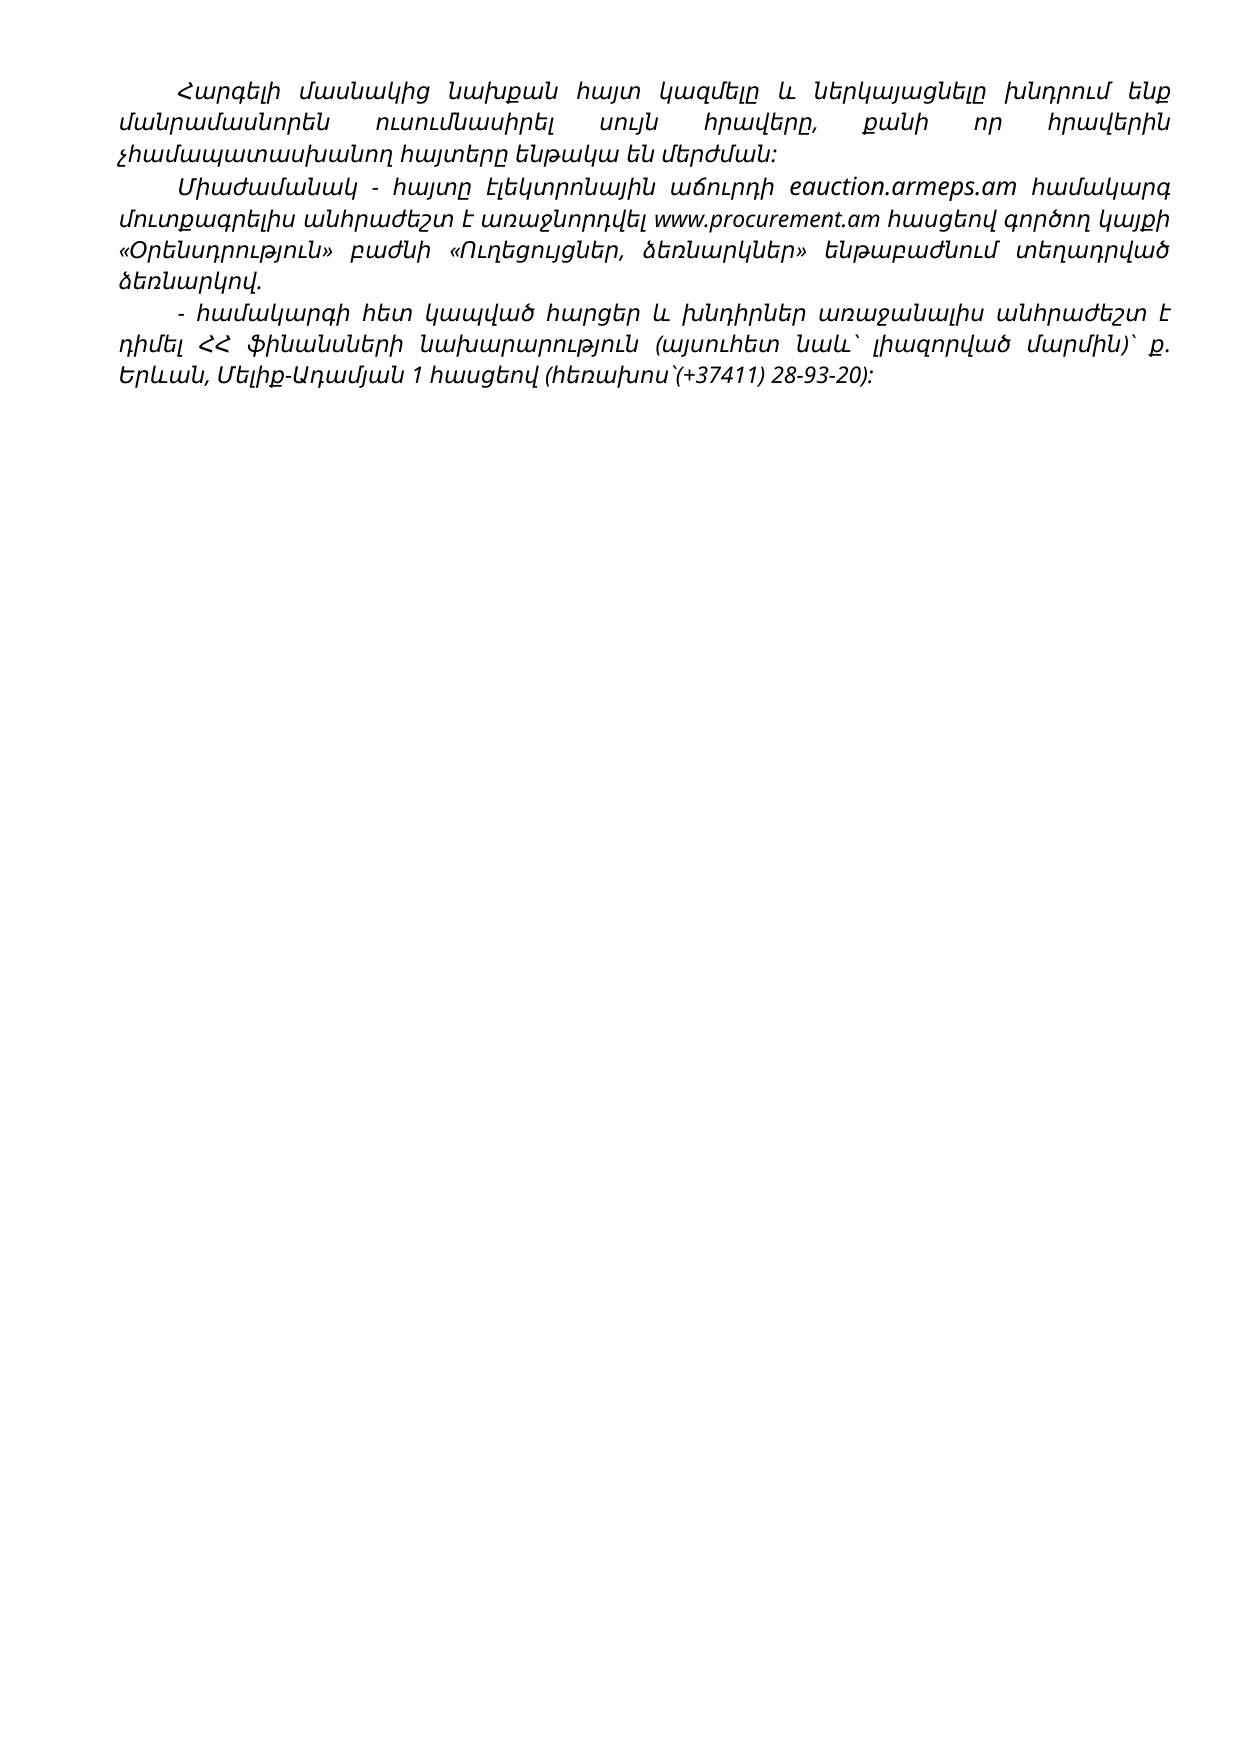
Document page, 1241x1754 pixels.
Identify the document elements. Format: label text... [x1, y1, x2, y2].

text Միաժամանակ - հայտը էլեկտրոնային աճուրդի eauction.armeps.am համակարգ մուտքագրելիս անհրաժեշտ է առաջնորդվել www.procurement.am հասցեով գործող կայքի «Օրենսդրություն» բաժնի «Ուղեցույցներ, ձեռնարկներ» ենթաբաժնում տեղադրված ձեռնարկով. [118, 169, 1171, 297]
text Հարգելի մասնակից նախքան հայտ կազմելը և ներկայացնելը խնդրում ենք մանրամասնորեն ուսումնասիրել սույն հրավերը, քանի որ հրավերին չհամապատասխանող հայտերը ենթակա են մերժման: [118, 75, 1171, 169]
text - համակարգի հետ կապված հարցեր և խնդիրներ առաջանալիս անհրաժեշտ է դիմել ՀՀ ֆինանսների նախարարություն (այսուհետ նաև` լիազորված մարմին)` ք. Երևան, Մելիք-Ադամյան 1 հասցեով (հեռախոս`(+37411) 28-93-20): [118, 297, 1171, 390]
